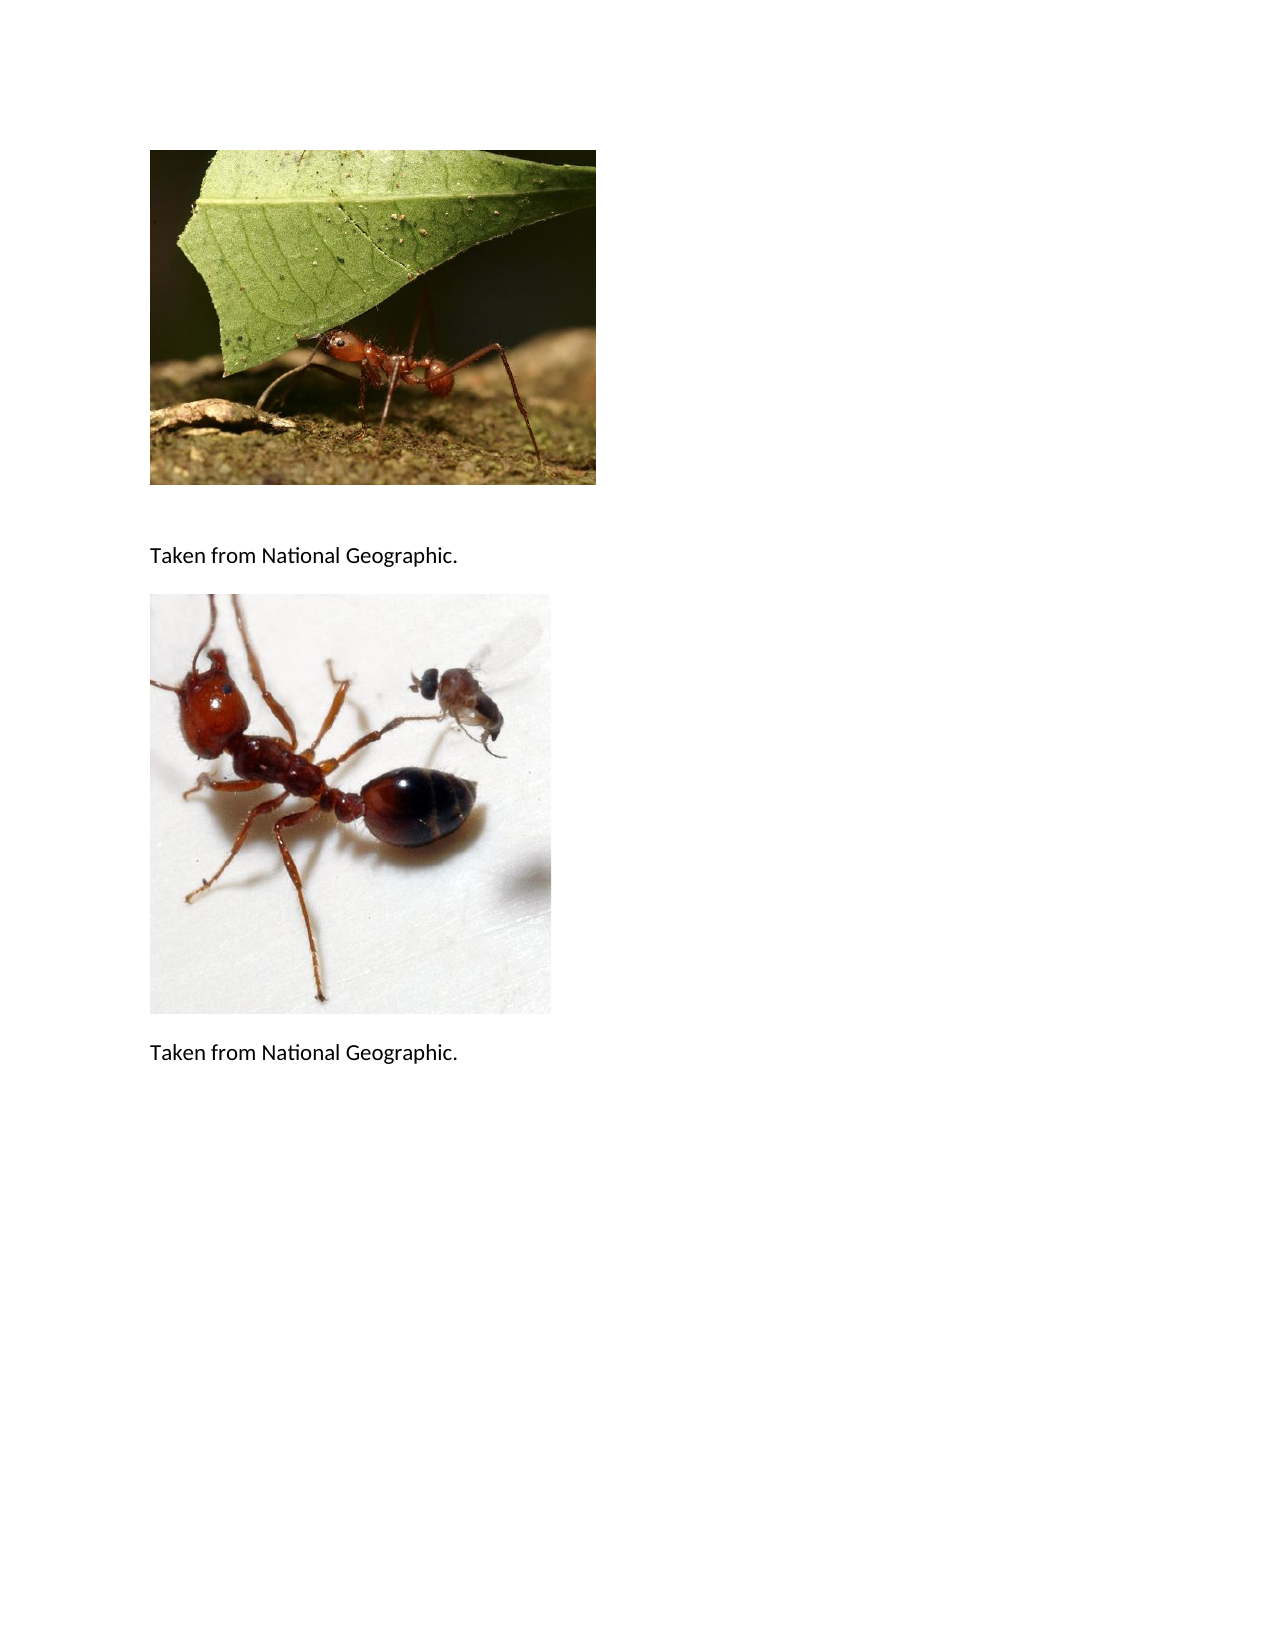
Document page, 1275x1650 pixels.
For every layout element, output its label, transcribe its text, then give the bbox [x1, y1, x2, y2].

picture [150, 594, 552, 1014]
text Taken from National Geographic. [150, 1038, 1125, 1066]
picture [150, 150, 596, 485]
text Taken from National Geographic. [150, 542, 1125, 569]
